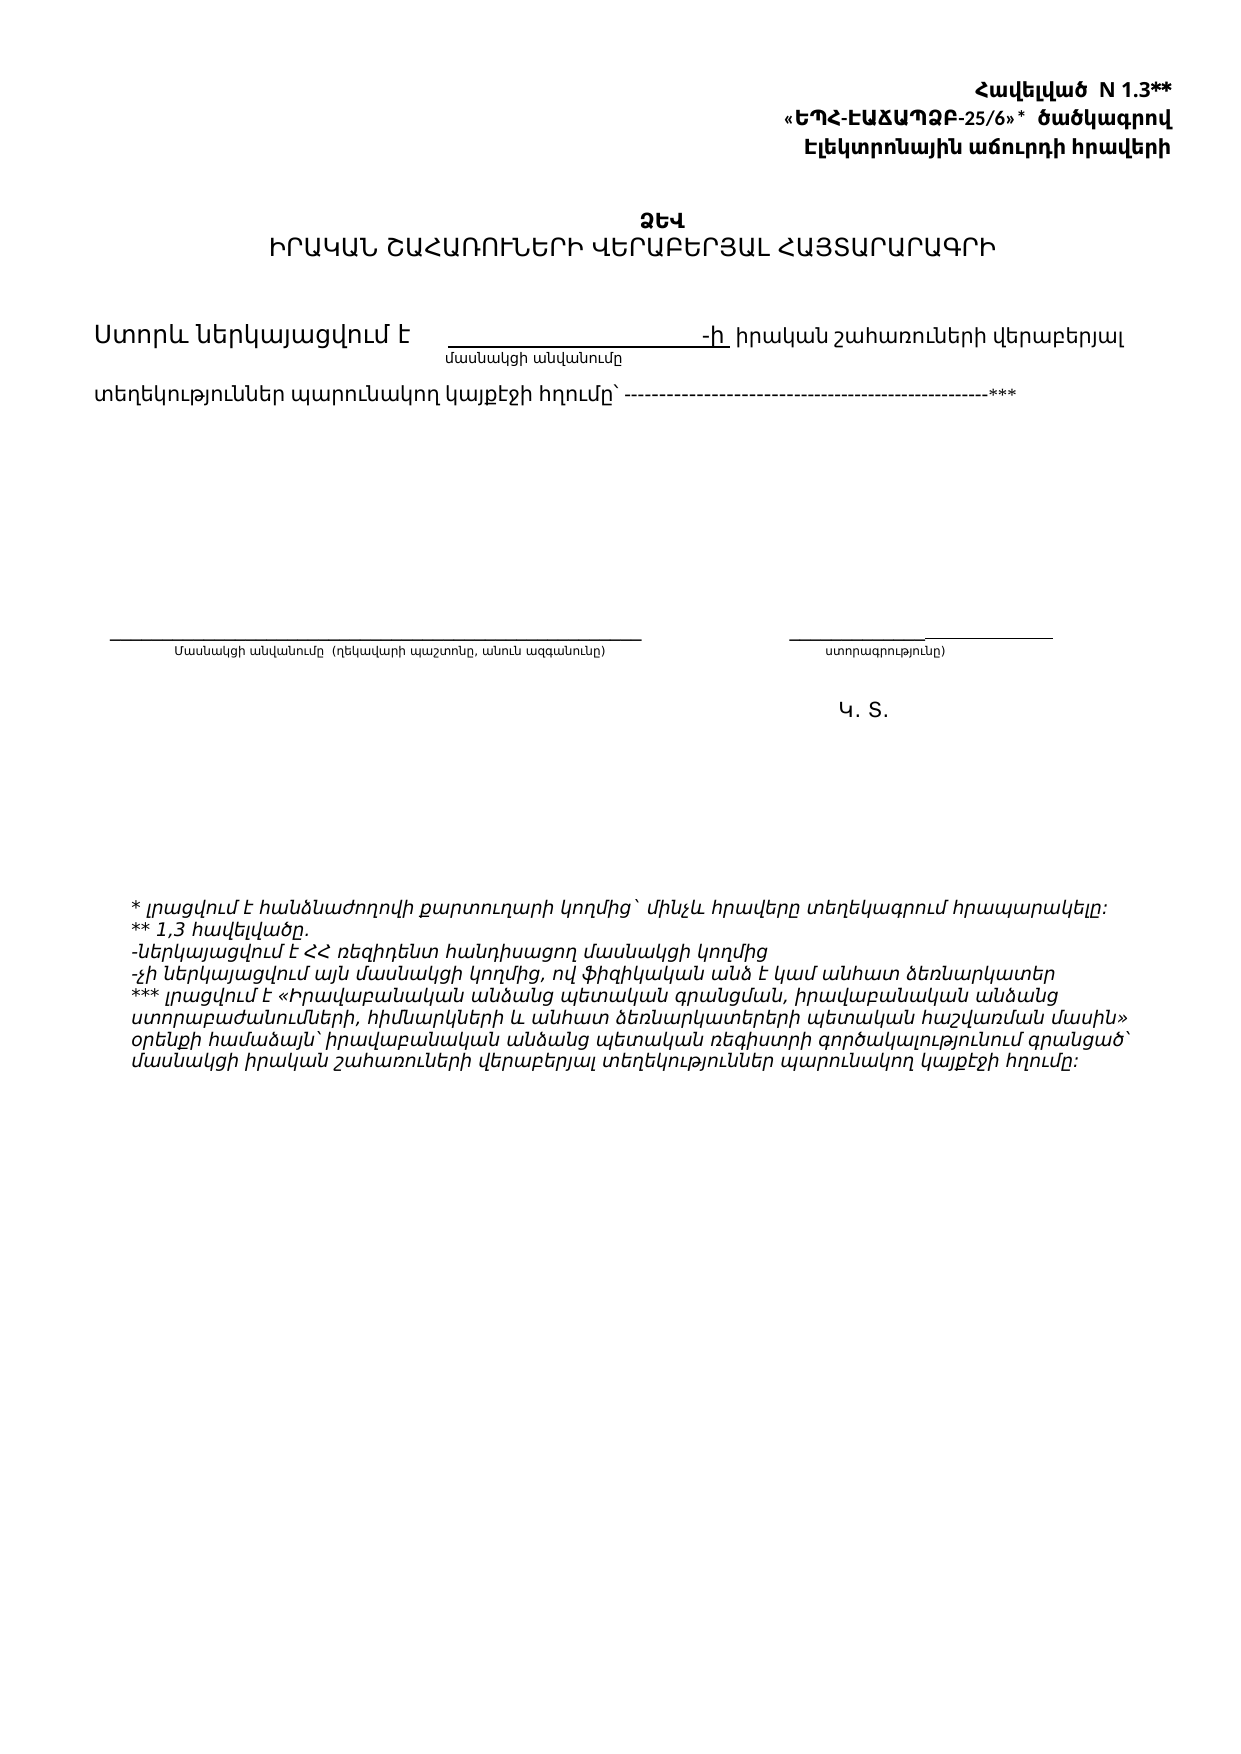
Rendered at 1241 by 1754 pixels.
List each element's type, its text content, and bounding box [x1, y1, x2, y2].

text Հավելված N 1.3** [94, 75, 1171, 103]
text ___________________________________________________ _____________ Մասնակցի անվանումը (ղեկավարի պաշտոնը, անուն ազգանունը) ստորագրությունը) [94, 617, 1171, 669]
text -չի ներկայացվում այն մասնակցի կողմից, ով ֆիզիկական անձ է կամ անհատ ձեռնարկատեր [131, 963, 1171, 985]
text -ներկայացվում է ՀՀ ռեզիդենտ հանդիսացող մասնակցի կողմից [131, 941, 1171, 963]
text «ԵՊՀ-ԷԱՃԱՊՁԲ-25/6»* ծածկագրով [94, 103, 1171, 132]
text ** 1,3 հավելվածը․ [131, 919, 1171, 941]
text Ստորև ներկայացվում է -ի իրական շահառուների վերաբերյալ [94, 321, 1171, 350]
text *** լրացվում է «Իրավաբանական անձանց պետական գրանցման, իրավաբանական անձանց ստորաբաժանումների, հիմնարկների և անհատ ձեռնարկատերերի պետական հաշվառման մասին» օրենքի համաձայն՝ իրավաբանական անձանց պետական ռեգիստրի գործակալությունում գրանցած՝ մասնակցի իրական շահառուների վերաբերյալ տեղեկություններ պարունակող կայքէջի հղումը: [131, 985, 1171, 1072]
text տեղեկություններ պարունակող կայքէջի հղումը՝ ----------------------------------------------------*** [94, 379, 1171, 408]
text Կ. Տ. [94, 698, 1171, 722]
text մասնակցի անվանումը [94, 350, 1171, 379]
text ԻՐԱԿԱՆ ՇԱՀԱՌՈՒՆԵՐԻ ՎԵՐԱԲԵՐՅԱԼ ՀԱՅՏԱՐԱՐԱԳՐԻ [94, 233, 1171, 262]
text Էլեկտրոնային աճուրդի հրավերի [94, 132, 1171, 160]
text * լրացվում է հանձնաժողովի քարտուղարի կողմից` մինչև հրավերը տեղեկագրում հրապարակելը: [131, 897, 1171, 919]
text ՁԵՎ [94, 209, 1171, 233]
